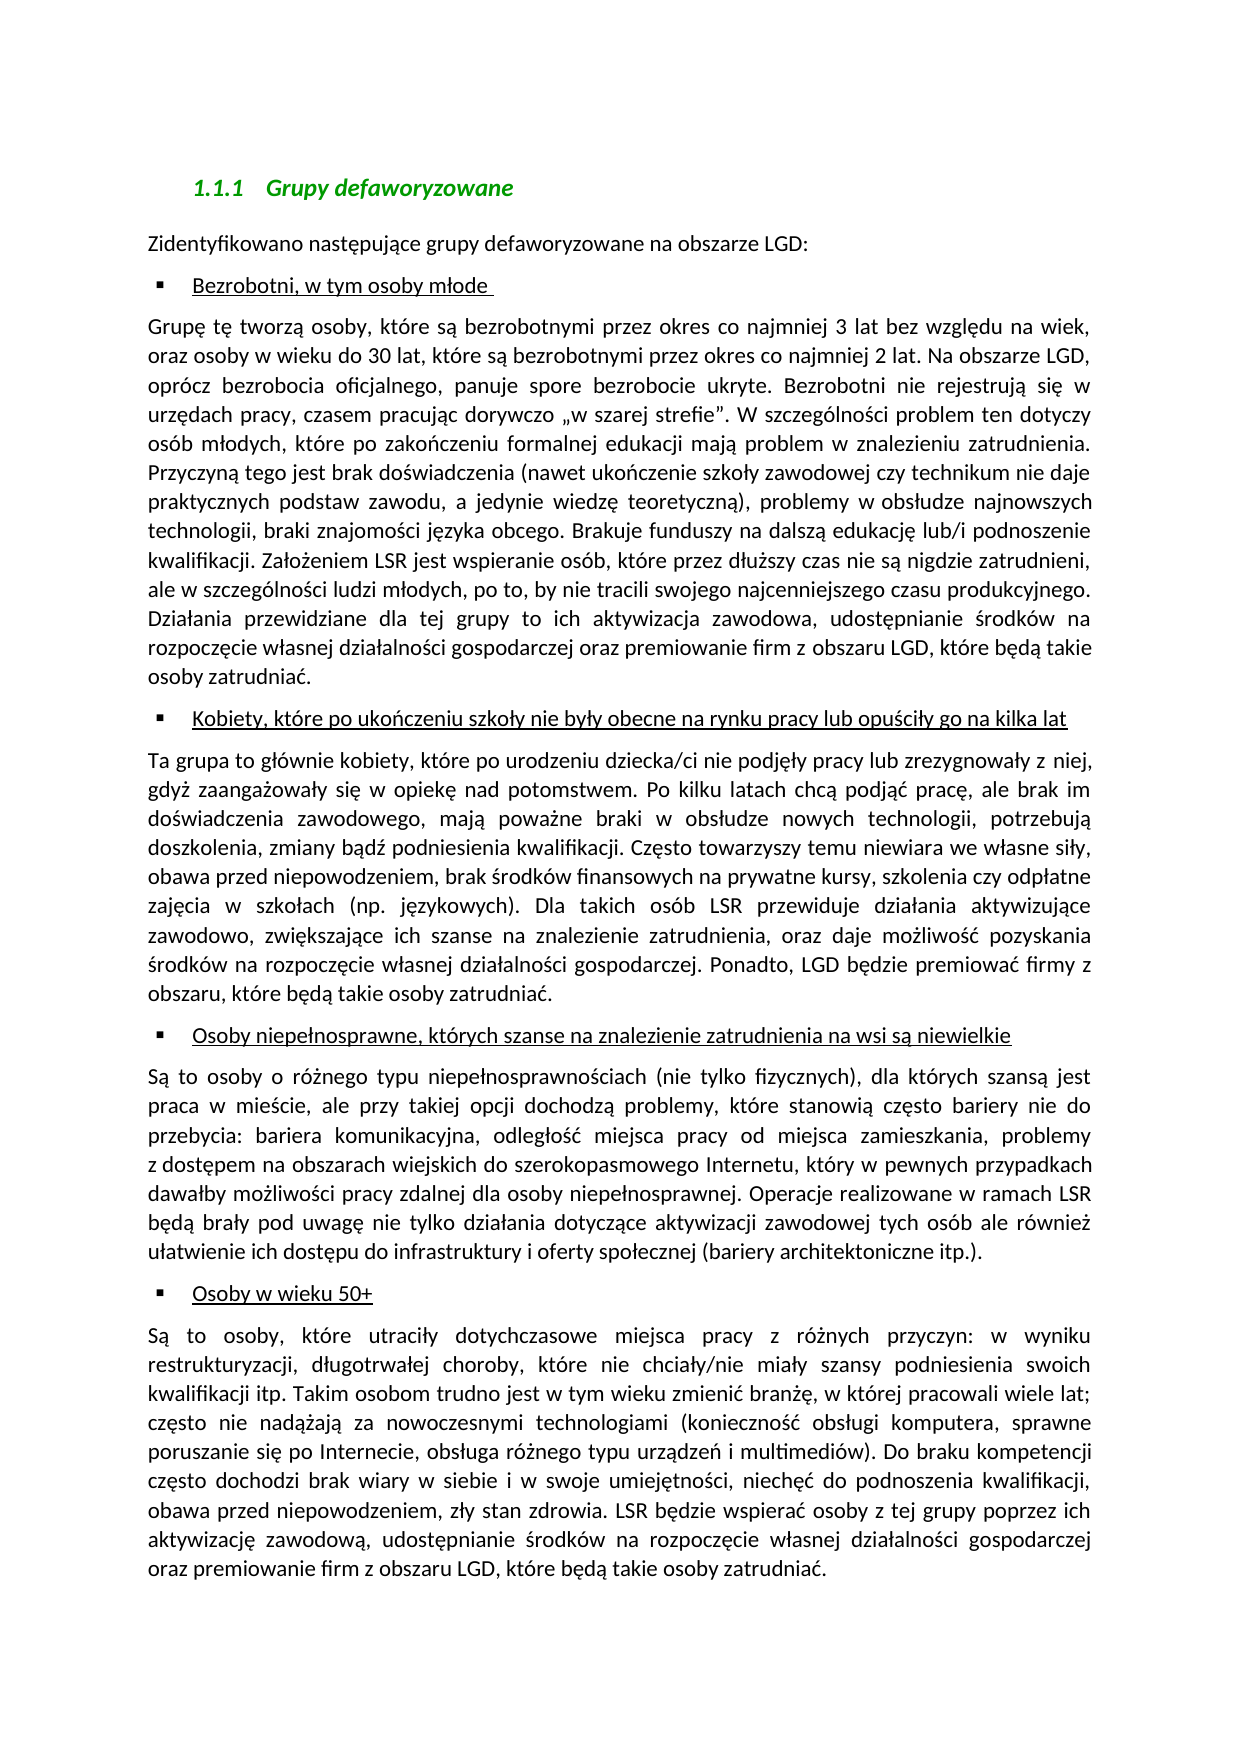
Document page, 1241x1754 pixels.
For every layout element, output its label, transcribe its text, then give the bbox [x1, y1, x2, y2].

list Bezrobotni, w tym osoby młode [154, 270, 1093, 299]
text Ta grupa to głównie kobiety, które po urodzeniu dziecka/ci nie podjęły pracy lub zrezygnowały z niej, gdyż zaangażowały się w opiekę nad potomstwem. Po kilku latach chcą podjąć pracę, ale brak im doświadczenia zawodowego, mają poważne braki w obsłudze nowych technologii, potrzebują doszkolenia, zmiany bądź podniesienia kwalifikacji. Często towarzyszy temu niewiara we własne siły, obawa przed niepowodzeniem, brak środków finansowych na prywatne kursy, szkolenia czy odpłatne zajęcia w szkołach (np. językowych). Dla takich osób LSR przewiduje działania aktywizujące zawodowo, zwiększające ich szanse na znalezienie zatrudnienia, oraz daje możliwość pozyskania środków na rozpoczęcie własnej działalności gospodarczej. Ponadto, LGD będzie premiować firmy z obszaru, które będą takie osoby zatrudniać. [148, 745, 1093, 1007]
text Grupę tę tworzą osoby, które są bezrobotnymi przez okres co najmniej 3 lat bez względu na wiek, oraz osoby w wieku do 30 lat, które są bezrobotnymi przez okres co najmniej 2 lat. Na obszarze LGD, oprócz bezrobocia oficjalnego, panuje spore bezrobocie ukryte. Bezrobotni nie rejestrują się w urzędach pracy, czasem pracując dorywczo „w szarej strefie”. W szczególności problem ten dotyczy osób młodych, które po zakończeniu formalnej edukacji mają problem w znalezieniu zatrudnienia. Przyczyną tego jest brak doświadczenia (nawet ukończenie szkoły zawodowej czy technikum nie daje praktycznych podstaw zawodu, a jedynie wiedzę teoretyczną), problemy w obsłudze najnowszych technologii, braki znajomości języka obcego. Brakuje funduszy na dalszą edukację lub/i podnoszenie kwalifikacji. Założeniem LSR jest wspieranie osób, które przez dłuższy czas nie są nigdzie zatrudnieni, ale w szczególności ludzi młodych, po to, by nie tracili swojego najcenniejszego czasu produkcyjnego. Działania przewidziane dla tej grupy to ich aktywizacja zawodowa, udostępnianie środków na rozpoczęcie własnej działalności gospodarczej oraz premiowanie firm z obszaru LGD, które będą takie osoby zatrudniać. [148, 311, 1093, 691]
text Są to osoby o różnego typu niepełnosprawnościach (nie tylko fizycznych), dla których szansą jest praca w mieście, ale przy takiej opcji dochodzą problemy, które stanowią często bariery nie do przebycia: bariera komunikacyjna, odległość miejsca pracy od miejsca zamieszkania, problemy z dostępem na obszarach wiejskich do szerokopasmowego Internetu, który w pewnych przypadkach dawałby możliwości pracy zdalnej dla osoby niepełnosprawnej. Operacje realizowane w ramach LSR będą brały pod uwagę nie tylko działania dotyczące aktywizacji zawodowej tych osób ale również ułatwienie ich dostępu do infrastruktury i oferty społecznej (bariery architektoniczne itp.). [148, 1061, 1093, 1266]
list Osoby niepełnosprawne, których szanse na znalezienie zatrudnienia na wsi są niewielkie [154, 1020, 1093, 1049]
list Osoby w wieku 50+ [154, 1278, 1093, 1307]
list Kobiety, które po ukończeniu szkoły nie były obecne na rynku pracy lub opuściły go na kilka lat [154, 703, 1093, 732]
text Są to osoby, które utraciły dotychczasowe miejsca pracy z różnych przyczyn: w wyniku restrukturyzacji, długotrwałej choroby, które nie chciały/nie miały szansy podniesienia swoich kwalifikacji itp. Takim osobom trudno jest w tym wieku zmienić branżę, w której pracowali wiele lat; często nie nadążają za nowoczesnymi technologiami (konieczność obsługi komputera, sprawne poruszanie się po Internecie, obsługa różnego typu urządzeń i multimediów). Do braku kompetencji często dochodzi brak wiary w siebie i w swoje umiejętności, niechęć do podnoszenia kwalifikacji, obawa przed niepowodzeniem, zły stan zdrowia. LSR będzie wspierać osoby z tej grupy poprzez ich aktywizację zawodową, udostępnianie środków na rozpoczęcie własnej działalności gospodarczej oraz premiowanie firm z obszaru LGD, które będą takie osoby zatrudniać. [148, 1320, 1093, 1582]
list Grupy defaworyzowane [192, 173, 1059, 203]
text Zidentyfikowano następujące grupy defaworyzowane na obszarze LGD: [148, 228, 1093, 257]
